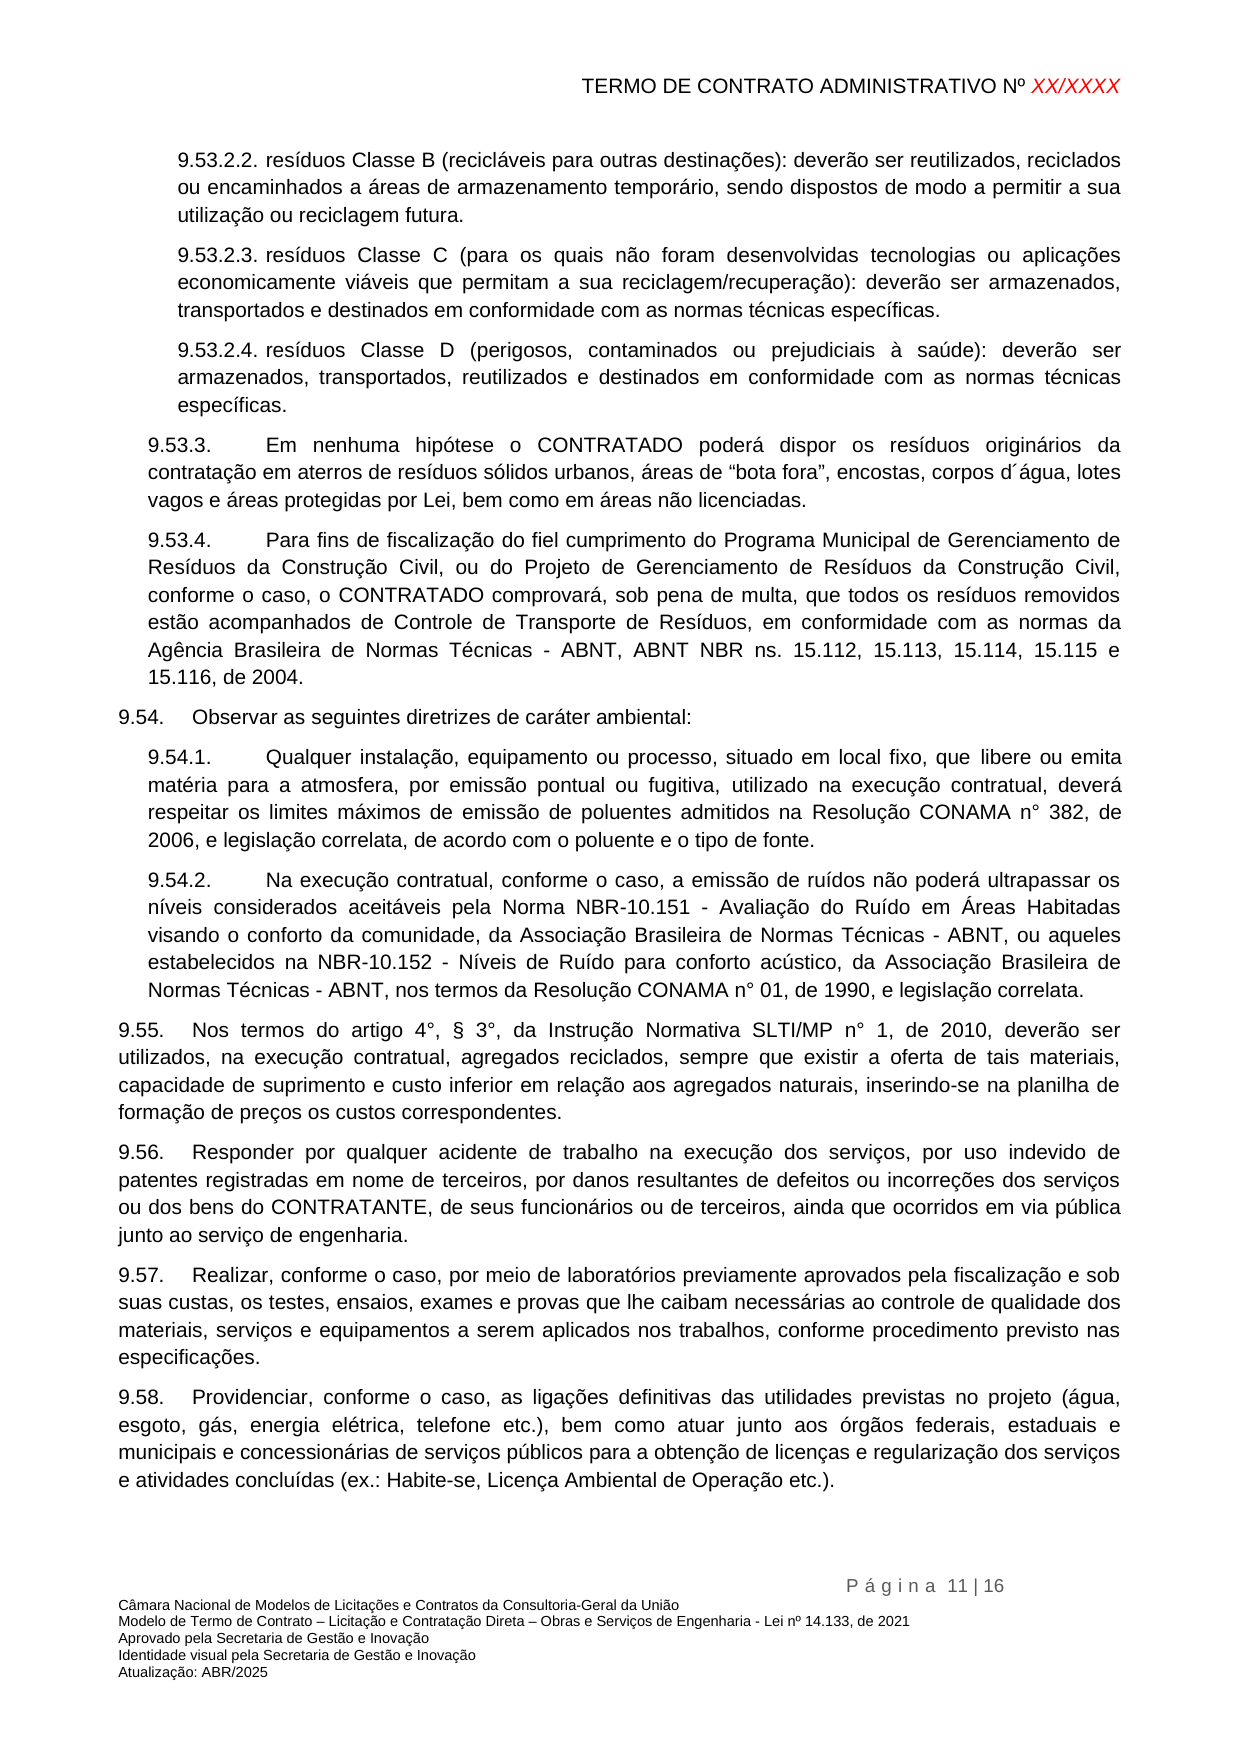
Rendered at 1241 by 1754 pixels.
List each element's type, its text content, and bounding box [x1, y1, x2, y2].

text resíduos Classe D (perigosos, contaminados ou prejudiciais à saúde): deverão ser armazenados, transportados, reutilizados e destinados em conformidade com as normas técnicas específicas. [177, 338, 1122, 417]
text Observar as seguintes diretrizes de caráter ambiental: [118, 705, 1122, 729]
text Realizar, conforme o caso, por meio de laboratórios previamente aprovados pela fiscalização e sob suas custas, os testes, ensaios, exames e provas que lhe caibam necessárias ao controle de qualidade dos materiais, serviços e equipamentos a serem aplicados nos trabalhos, conforme procedimento previsto nas especificações. [118, 1263, 1122, 1369]
text Providenciar, conforme o caso, as ligações definitivas das utilidades previstas no projeto (água, esgoto, gás, energia elétrica, telefone etc.), bem como atuar junto aos órgãos federais, estaduais e municipais e concessionárias de serviços públicos para a obtenção de licenças e regularização dos serviços e atividades concluídas (ex.: Habite-se, Licença Ambiental de Operação etc.). [118, 1385, 1122, 1492]
text resíduos Classe B (recicláveis para outras destinações): deverão ser reutilizados, reciclados ou encaminhados a áreas de armazenamento temporário, sendo dispostos de modo a permitir a sua utilização ou reciclagem futura. [177, 148, 1122, 227]
text Qualquer instalação, equipamento ou processo, situado em local fixo, que libere ou emita matéria para a atmosfera, por emissão pontual ou fugitiva, utilizado na execução contratual, deverá respeitar os limites máximos de emissão de poluentes admitidos na Resolução CONAMA n° 382, de 2006, e legislação correlata, de acordo com o poluente e o tipo de fonte. [148, 745, 1122, 852]
text Na execução contratual, conforme o caso, a emissão de ruídos não poderá ultrapassar os níveis considerados aceitáveis pela Norma NBR-10.151 - Avaliação do Ruído em Áreas Habitadas visando o conforto da comunidade, da Associação Brasileira de Normas Técnicas - ABNT, ou aqueles estabelecidos na NBR-10.152 - Níveis de Ruído para conforto acústico, da Associação Brasileira de Normas Técnicas - ABNT, nos termos da Resolução CONAMA n° 01, de 1990, e legislação correlata. [148, 868, 1122, 1002]
text Responder por qualquer acidente de trabalho na execução dos serviços, por uso indevido de patentes registradas em nome de terceiros, por danos resultantes de defeitos ou incorreções dos serviços ou dos bens do CONTRATANTE, de seus funcionários ou de terceiros, ainda que ocorridos em via pública junto ao serviço de engenharia. [118, 1140, 1122, 1247]
text Para fins de fiscalização do fiel cumprimento do Programa Municipal de Gerenciamento de Resíduos da Construção Civil, ou do Projeto de Gerenciamento de Resíduos da Construção Civil, conforme o caso, o CONTRATADO comprovará, sob pena de multa, que todos os resíduos removidos estão acompanhados de Controle de Transporte de Resíduos, em conformidade com as normas da Agência Brasileira de Normas Técnicas - ABNT, ABNT NBR ns. 15.112, 15.113, 15.114, 15.115 e 15.116, de 2004. [148, 528, 1122, 689]
text Em nenhuma hipótese o CONTRATADO poderá dispor os resíduos originários da contratação em aterros de resíduos sólidos urbanos, áreas de “bota fora”, encostas, corpos d´água, lotes vagos e áreas protegidas por Lei, bem como em áreas não licenciadas. [148, 433, 1122, 512]
text Nos termos do artigo 4°, § 3°, da Instrução Normativa SLTI/MP n° 1, de 2010, deverão ser utilizados, na execução contratual, agregados reciclados, sempre que existir a oferta de tais materiais, capacidade de suprimento e custo inferior em relação aos agregados naturais, inserindo-se na planilha de formação de preços os custos correspondentes. [118, 1018, 1122, 1124]
text resíduos Classe C (para os quais não foram desenvolvidas tecnologias ou aplicações economicamente viáveis que permitam a sua reciclagem/recuperação): deverão ser armazenados, transportados e destinados em conformidade com as normas técnicas específicas. [177, 243, 1122, 322]
